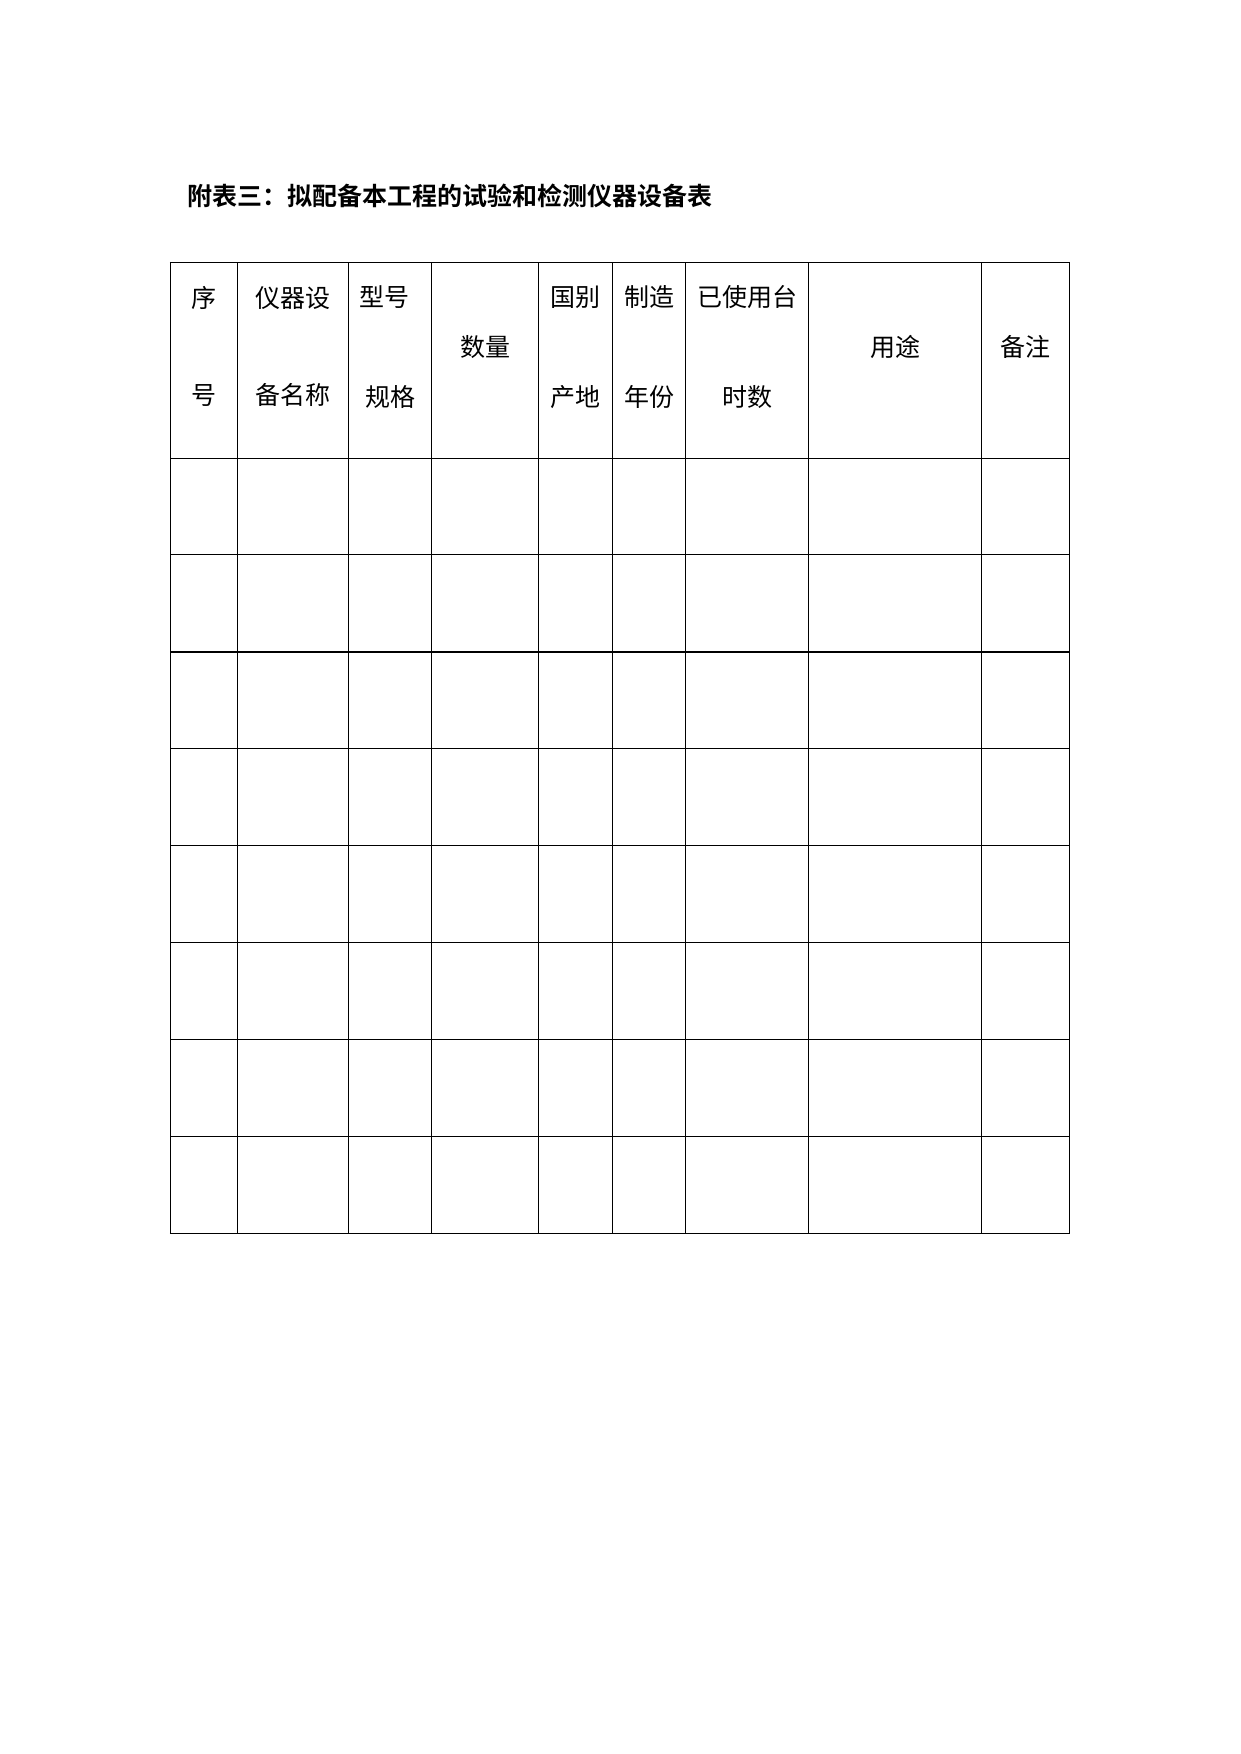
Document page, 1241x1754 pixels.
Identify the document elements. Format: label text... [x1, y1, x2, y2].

table_cell [432, 1137, 538, 1233]
table_cell [539, 459, 612, 554]
table_cell [686, 846, 808, 942]
text 附表三：拟配备本工程的试验和检测仪器设备表 [187, 162, 1053, 227]
table_cell [982, 943, 1069, 1039]
table_cell [539, 653, 612, 748]
table_cell [349, 749, 431, 845]
table_cell [809, 943, 981, 1039]
table_cell [432, 943, 538, 1039]
table_cell [809, 1137, 981, 1233]
table_cell [171, 943, 237, 1039]
table_cell [432, 749, 538, 845]
table_cell [171, 1040, 237, 1136]
table_cell [238, 555, 348, 651]
table_header 国别 产地 [539, 263, 612, 457]
table_header 制造 年份 [613, 263, 685, 457]
table_cell [349, 555, 431, 651]
table_cell [238, 459, 348, 554]
table_header 备注 [982, 263, 1069, 457]
table_cell [686, 555, 808, 651]
table_cell [349, 459, 431, 554]
table_cell [171, 459, 237, 554]
table_header 型号 规格 [349, 263, 431, 457]
table_cell [539, 555, 612, 651]
table_header 已使用台 时数 [686, 263, 808, 457]
table_cell [349, 1137, 431, 1233]
table_cell [809, 749, 981, 845]
table_cell [171, 749, 237, 845]
table_header 仪器设备名称 [238, 263, 348, 457]
table_cell [686, 1137, 808, 1233]
table_cell [982, 749, 1069, 845]
table_cell [809, 555, 981, 651]
table_header 序号 [171, 263, 237, 457]
table_cell [613, 846, 685, 942]
table_cell [809, 1040, 981, 1136]
table_cell [613, 1137, 685, 1233]
table_cell [349, 1040, 431, 1136]
table_cell [686, 1040, 808, 1136]
table_cell [539, 749, 612, 845]
table_cell [982, 846, 1069, 942]
table_cell [539, 1137, 612, 1233]
table_cell [809, 653, 981, 748]
table_cell [982, 1137, 1069, 1233]
table_header 用途 [809, 263, 981, 457]
table_cell [809, 846, 981, 942]
table_cell [613, 459, 685, 554]
table_cell [613, 1040, 685, 1136]
table_cell [613, 653, 685, 748]
table_cell [238, 1040, 348, 1136]
table_cell [238, 846, 348, 942]
table_cell [238, 943, 348, 1039]
table_cell [432, 653, 538, 748]
table_cell [171, 1137, 237, 1233]
table_cell [982, 653, 1069, 748]
table_cell [809, 459, 981, 554]
table_cell [539, 943, 612, 1039]
table_cell [982, 555, 1069, 651]
table_cell [238, 749, 348, 845]
table_cell [171, 555, 237, 651]
table_cell [349, 943, 431, 1039]
table_cell [539, 1040, 612, 1136]
table_cell [171, 846, 237, 942]
table_cell [613, 943, 685, 1039]
table_cell [349, 846, 431, 942]
table_cell [613, 749, 685, 845]
table_cell [432, 555, 538, 651]
table_cell [238, 1137, 348, 1233]
table_cell [171, 653, 237, 748]
table_cell [539, 846, 612, 942]
table_cell [432, 846, 538, 942]
table_cell [613, 555, 685, 651]
table_cell [982, 459, 1069, 554]
table_cell [686, 653, 808, 748]
table_cell [686, 749, 808, 845]
table_cell [349, 653, 431, 748]
table_cell [982, 1040, 1069, 1136]
table_cell [432, 1040, 538, 1136]
table_cell [686, 943, 808, 1039]
table_cell [432, 459, 538, 554]
table_cell [238, 653, 348, 748]
table_cell [686, 459, 808, 554]
table_header 数量 [432, 263, 538, 457]
